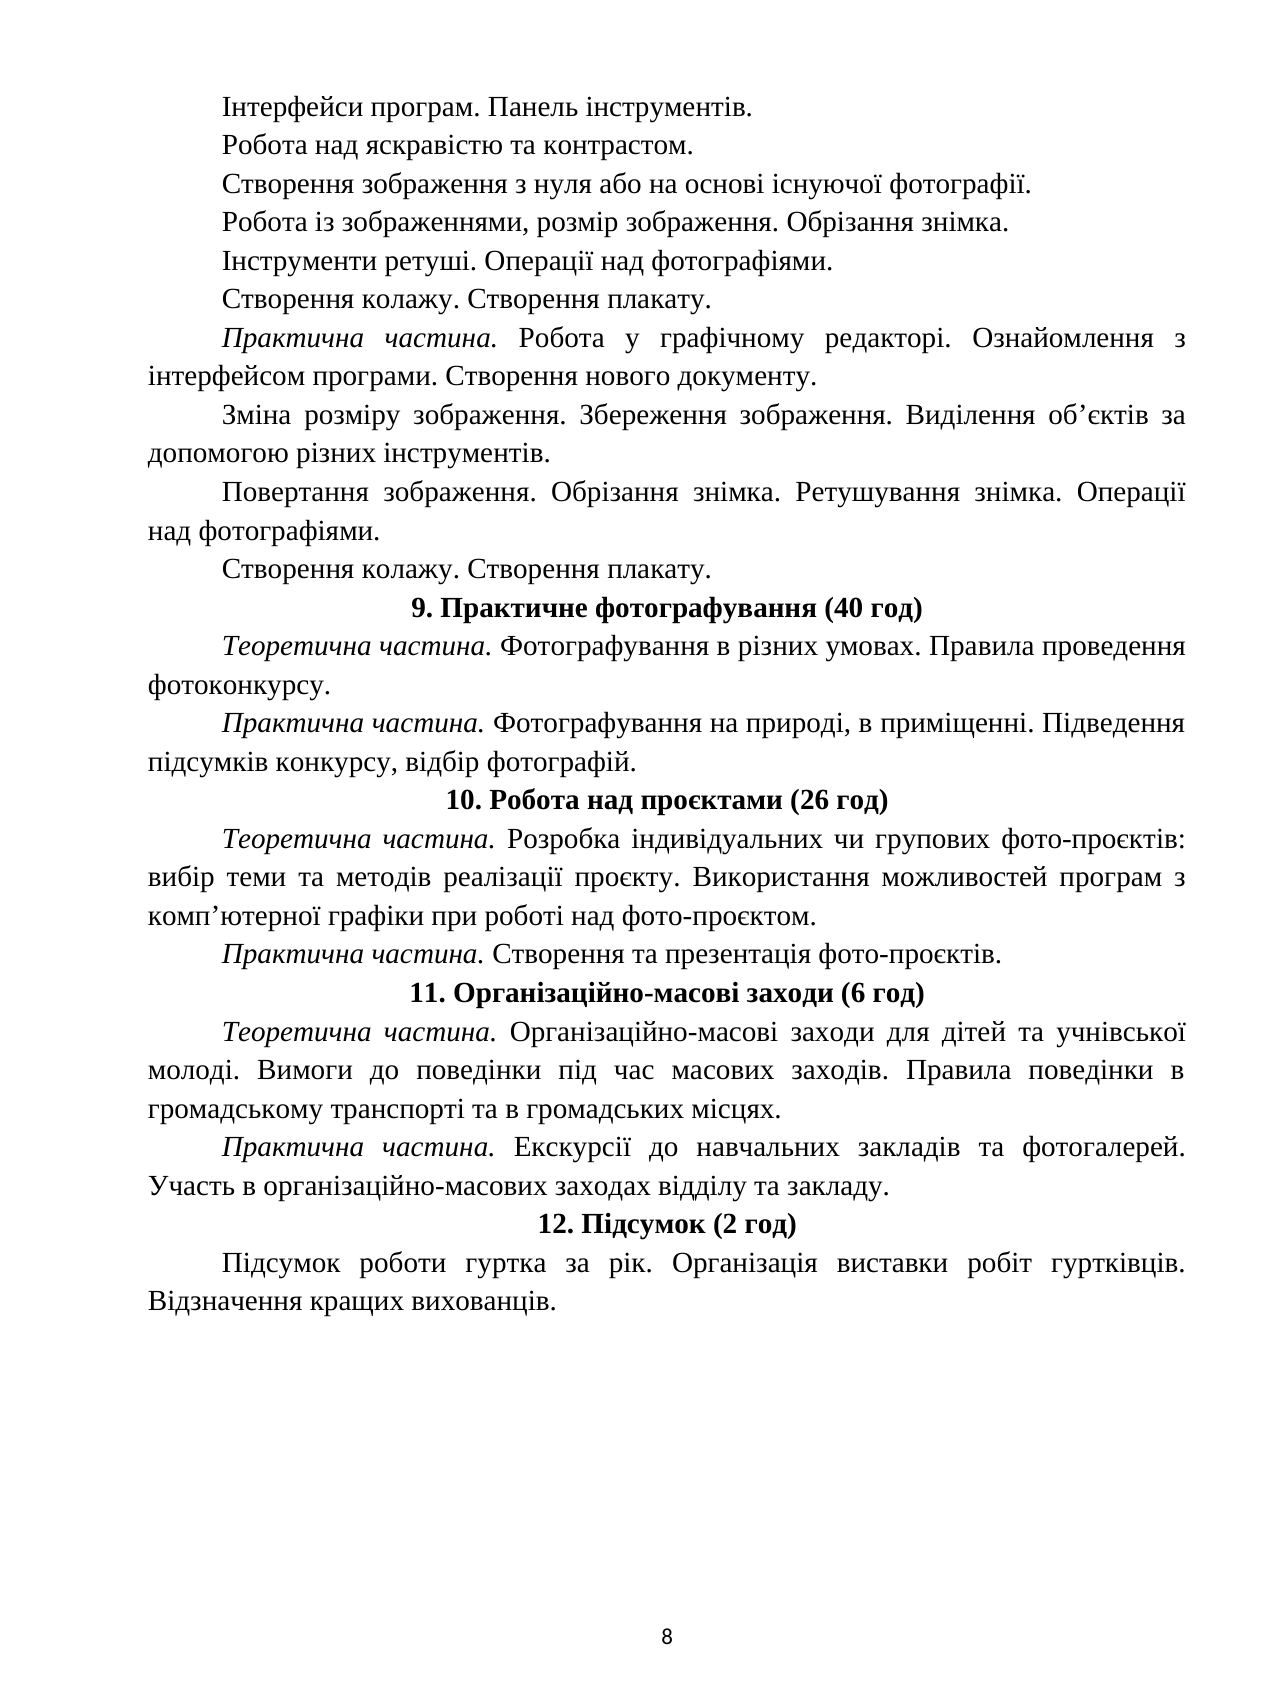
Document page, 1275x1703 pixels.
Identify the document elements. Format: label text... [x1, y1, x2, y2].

text 10. Робота над проєктами (26 год) [148, 782, 1186, 816]
text 11. Організаційно-масові заходи (6 год) [148, 975, 1186, 1009]
text 9. Практичне фотографування (40 год) [148, 590, 1186, 623]
text Повертання зображення. Обрізання знімка. Ретушування знімка. Операції над фотографіями. [148, 474, 1186, 546]
text Практична частина. Фотографування на природі, в приміщенні. Підведення підсумків конкурсу, відбір фотографій. [148, 705, 1186, 777]
text Теоретична частина. Розробка індивідуальних чи групових фото-проєктів: вибір теми та методів реалізації проєкту. Використання можливостей програм з комп’ютерної графіки при роботі над фото-проєктом. [148, 821, 1186, 932]
text Інтерфейси програм. Панель інструментів. [148, 89, 1186, 122]
text Створення колажу. Створення плакату. [148, 551, 1186, 585]
text Створення колажу. Створення плакату. [148, 281, 1186, 315]
text Практична частина. Створення та презентація фото-проєктів. [148, 937, 1186, 970]
text Практична частина. Екскурсії до навчальних закладів та фотогалерей. Участь в організаційно-масових заходах відділу та закладу. [148, 1129, 1186, 1201]
text Інструменти ретуші. Операції над фотографіями. [148, 243, 1186, 276]
text Робота над яскравістю та контрастом. [148, 127, 1186, 161]
text Практична частина. Робота у графічному редакторі. Ознайомлення з інтерфейсом програми. Створення нового документу. [148, 320, 1186, 392]
text Підсумок роботи гуртка за рік. Організація виставки робіт гуртківців. Відзначення кращих вихованців. [148, 1245, 1186, 1317]
text Робота із зображеннями, розмір зображення. Обрізання знімка. [148, 204, 1186, 238]
text Зміна розміру зображення. Збереження зображення. Виділення об’єктів за допомогою різних інструментів. [148, 397, 1186, 469]
text Створення зображення з нуля або на основі існуючої фотографії. [148, 166, 1186, 199]
text Теоретична частина. Організаційно-масові заходи для дітей та учнівської молоді. Вимоги до поведінки під час масових заходів. Правила поведінки в громадському транспорті та в громадських місцях. [148, 1014, 1186, 1124]
text Теоретична частина. Фотографування в різних умовах. Правила проведення фотоконкурсу. [148, 628, 1186, 700]
text 12. Підсумок (2 год) [148, 1206, 1186, 1240]
